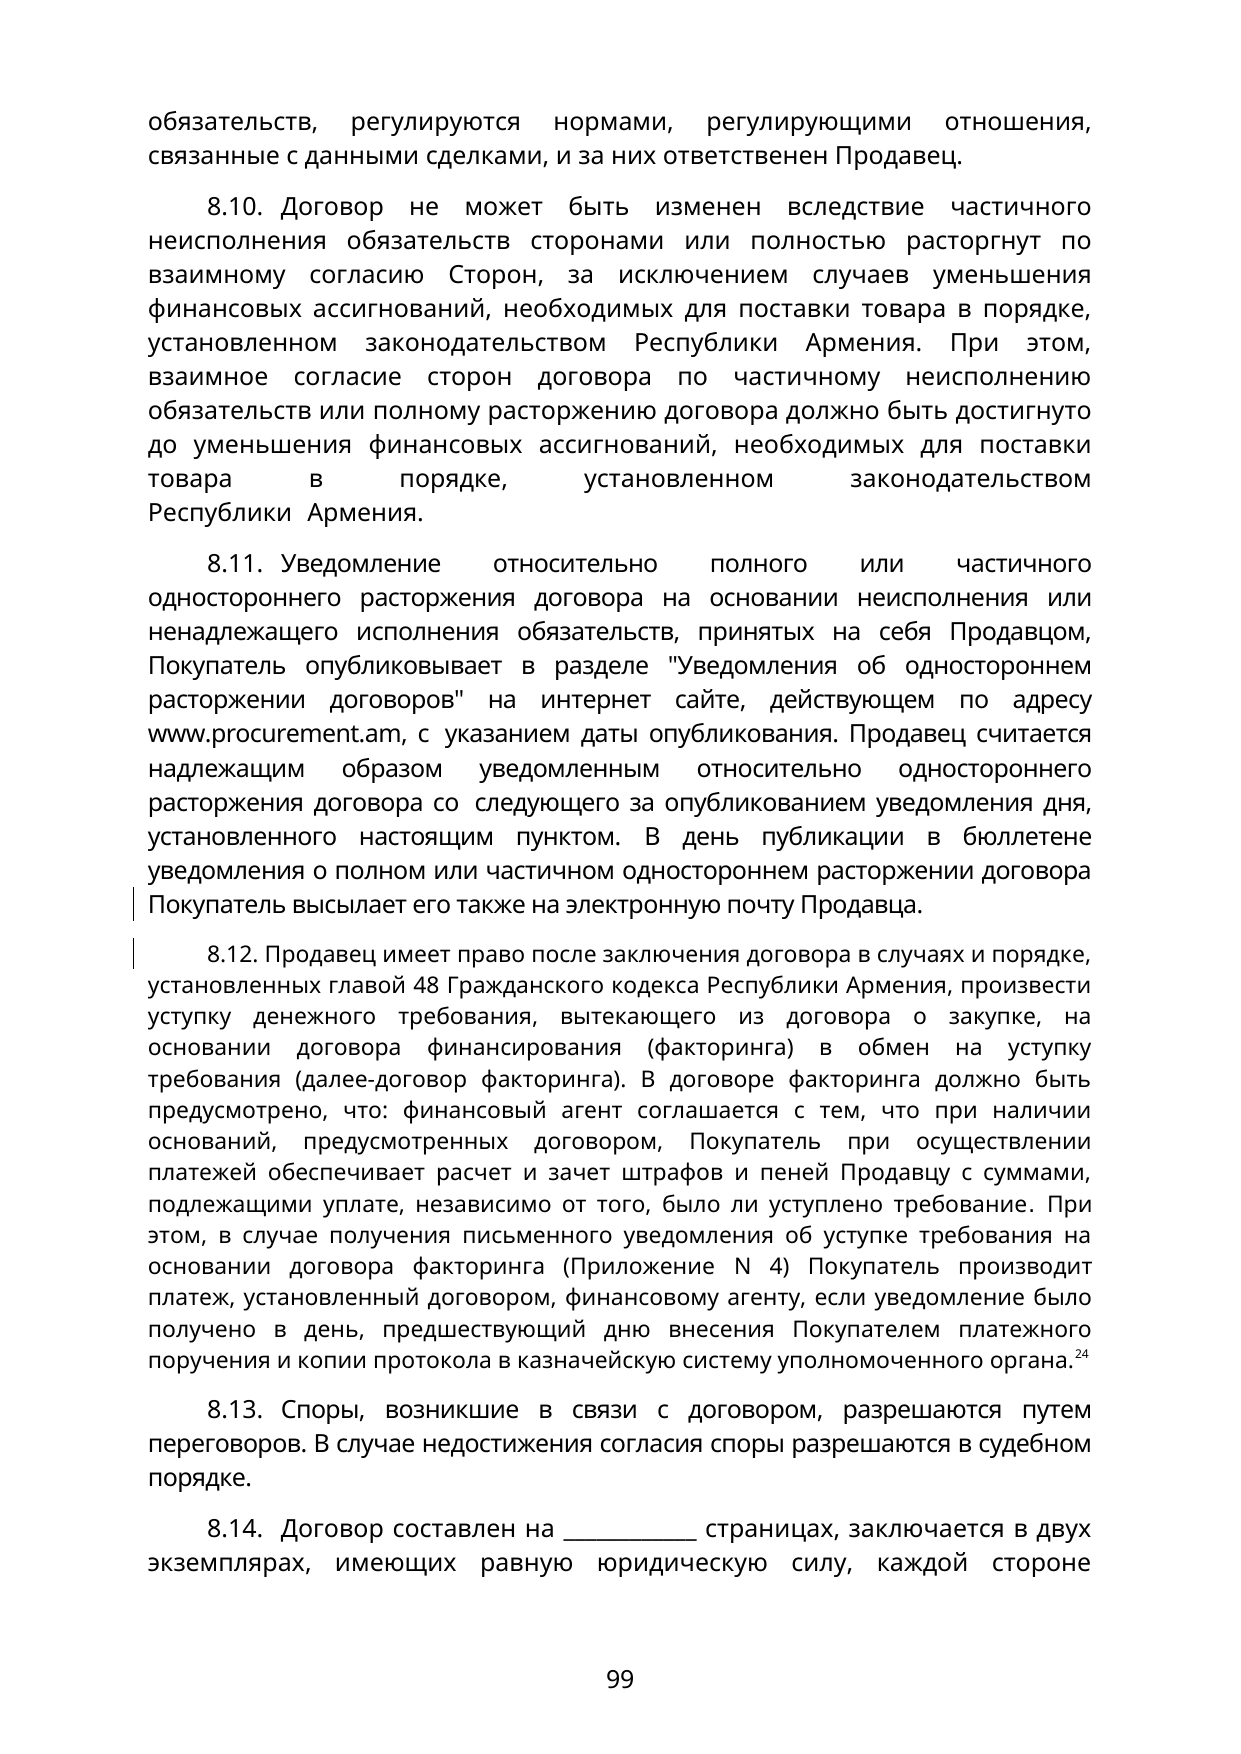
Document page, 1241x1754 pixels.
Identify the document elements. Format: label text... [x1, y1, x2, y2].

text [148, 103, 1092, 172]
text 8.12. Продавец имеет право после заключения договора в случаях и порядке, установленных главой 48 Гражданского кодекса Республики Армения, произвести уступку денежного требования, вытекающего из договора о закупке, на основании договора финансирования (факторинга) в обмен на уступку требования (далее-договор факторинга). В договоре факторинга должно быть предусмотрено, что: финансовый агент соглашается с тем, что при наличии оснований, предусмотренных договором, Покупатель при осуществлении платежей обеспечивает расчет и зачет штрафов и пеней Продавцу с суммами, подлежащими уплате, независимо от того, было ли уступлено требование. При этом, в случае получения письменного уведомления об уступке требования на основании договора факторинга (Приложение N 4) Покупатель производит платеж, установленный договором, финансовому агенту, если уведомление было получено в день, предшествующий дню внесения Покупателем платежного поручения и копии протокола в казначейскую систему уполномоченного органа.24 [148, 937, 1092, 1375]
text 8.11. Уведомление относительно полного или частичного одностороннего расторжения договора на основании неисполнения или ненадлежащего исполнения обязательств, принятых на себя Продавцом, Покупатель опубликовывает в разделе "Уведомления об одностороннем расторжении договоров" на интернет сайте, действующем по адресу www.procurement.am, с указанием даты опубликования. Продавец считается надлежащим образом уведомленным относительно одностороннего расторжения договора со следующего за опубликованием уведомления дня, установленного настоящим пунктом. В день публикации в бюллетене уведомления о полном или частичном одностороннем расторжении договора Покупатель высылает его также на электронную почту Продавца. [148, 546, 1092, 921]
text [148, 1511, 1092, 1579]
text 8.10. Договор не может быть изменен вследствие частичного неисполнения обязательств сторонами или полностью расторгнут по взаимному согласию Сторон, за исключением случаев уменьшения финансовых ассигнований, необходимых для поставки товара в порядке, установленном законодательством Республики Армения. При этом, взаимное согласие сторон договора по частичному неисполнению обязательств или полному расторжению договора должно быть достигнуто до уменьшения финансовых ассигнований, необходимых для поставки товара в порядке, установленном законодательством Республики Армения. [148, 188, 1092, 529]
text 8.13. Споры, возникшие в связи с договором, разрешаются путем переговоров. В случае недостижения согласия споры разрешаются в судебном порядке. [148, 1392, 1092, 1494]
